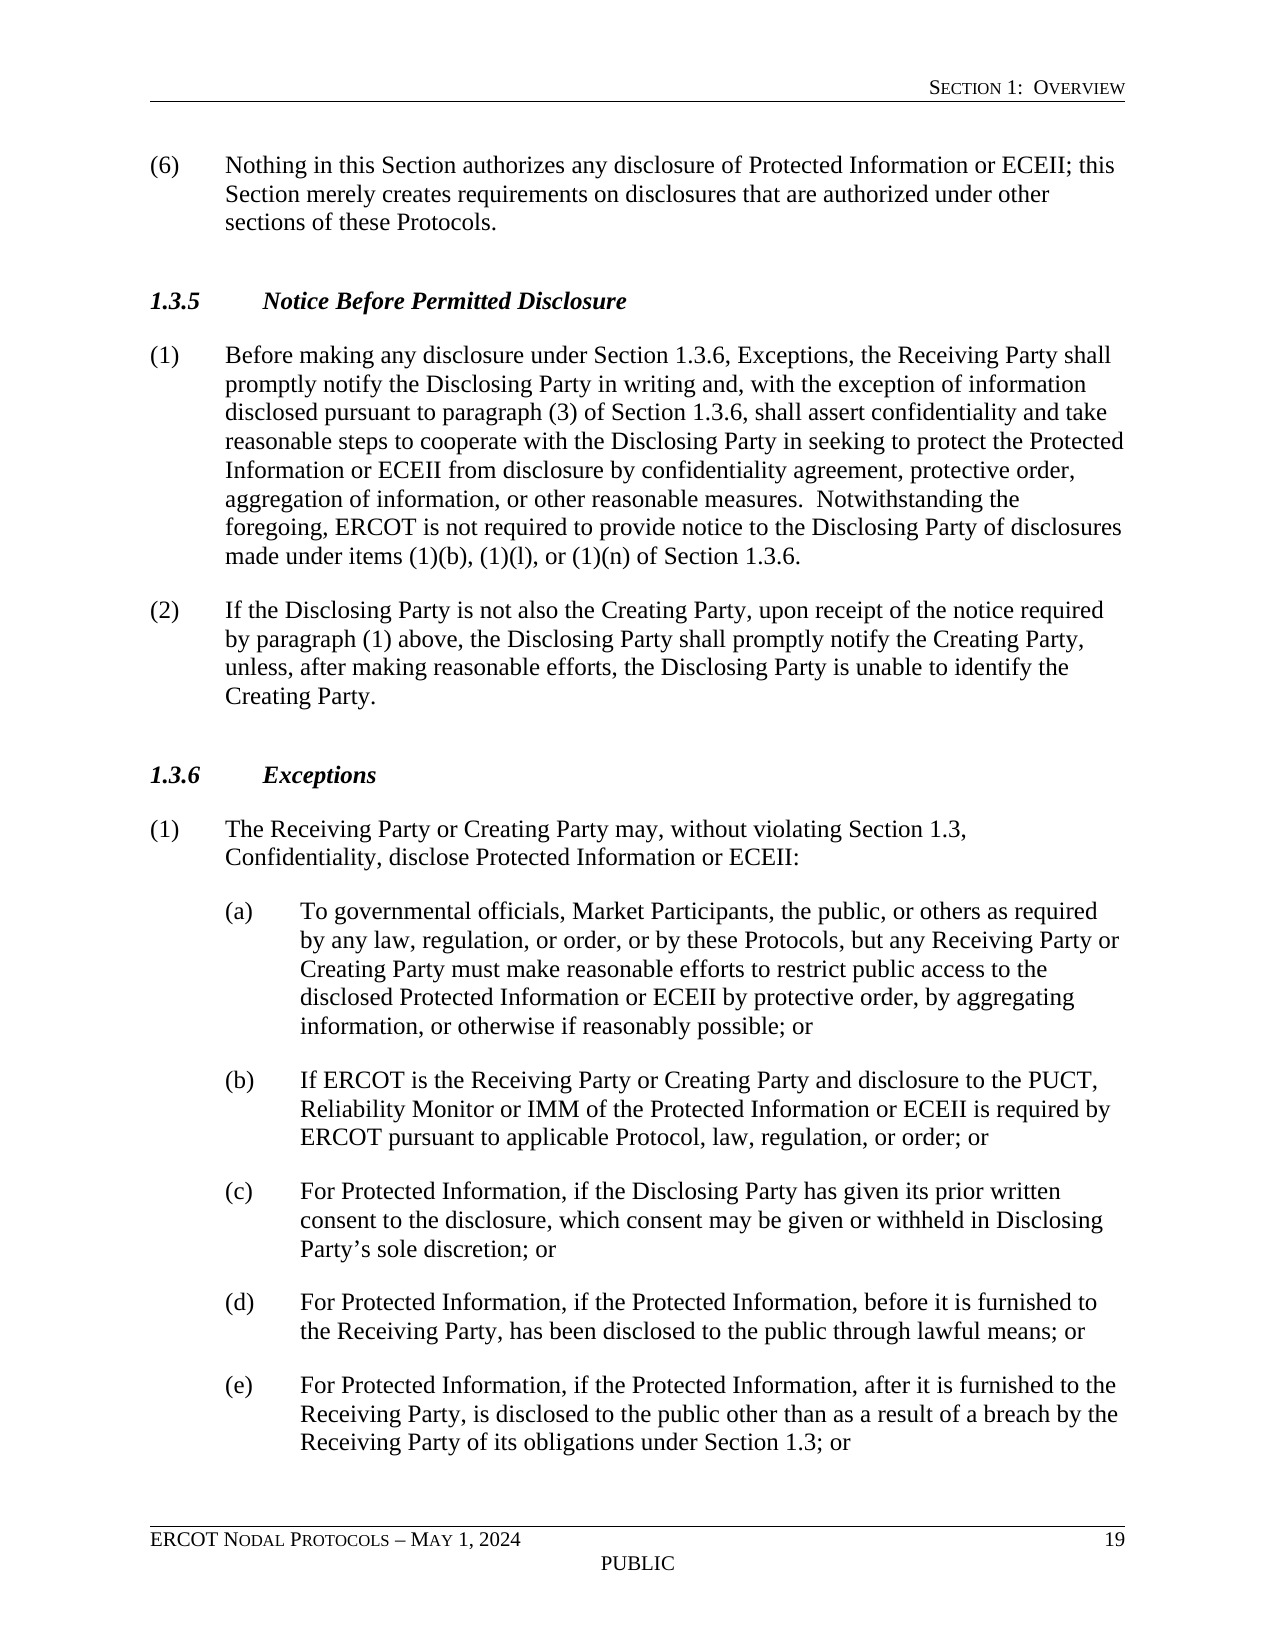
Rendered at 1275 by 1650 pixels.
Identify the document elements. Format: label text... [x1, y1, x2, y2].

text (1) Before making any disclosure under Section 1.3.6, Exceptions, the Receiving Party shall promptly notify the Disclosing Party in writing and, with the exception of information disclosed pursuant to paragraph (3) of Section 1.3.6, shall assert confidentiality and take reasonable steps to cooperate with the Disclosing Party in seeking to protect the Protected Information or ECEII from disclosure by confidentiality agreement, protective order, aggregation of information, or other reasonable measures. Notwithstanding the foregoing, ERCOT is not required to provide notice to the Disclosing Party of disclosures made under items (1)(b), (1)(l), or (1)(n) of Section 1.3.6. [150, 340, 1125, 570]
text (1) The Receiving Party or Creating Party may, without violating Section 1.3, Confidentiality, disclose Protected Information or ECEII: [150, 814, 1125, 871]
text 1.3.5 Notice Before Permitted Disclosure [150, 286, 1125, 315]
list (a) To governmental officials, Market Participants, the public, or others as required by any law, regulation, or order, or by these Protocols, but any Receiving Party or Creating Party must make reasonable efforts to restrict public access to the disclosed Protected Information or ECEII by protective order, by aggregating information, or otherwise if reasonably possible; or [225, 896, 1125, 1040]
list (b) If ERCOT is the Receiving Party or Creating Party and disclosure to the PUCT, Reliability Monitor or IMM of the Protected Information or ECEII is required by ERCOT pursuant to applicable Protocol, law, regulation, or order; or [225, 1065, 1125, 1151]
text (6) Nothing in this Section authorizes any disclosure of Protected Information or ECEII; this Section merely creates requirements on disclosures that are authorized under other sections of these Protocols. [150, 150, 1125, 236]
text (2) If the Disclosing Party is not also the Creating Party, upon receipt of the notice required by paragraph (1) above, the Disclosing Party shall promptly notify the Creating Party, unless, after making reasonable efforts, the Disclosing Party is unable to identify the Creating Party. [150, 595, 1125, 710]
list (c) For Protected Information, if the Disclosing Party has given its prior written consent to the disclosure, which consent may be given or withheld in Disclosing Party’s sole discretion; or [225, 1176, 1125, 1262]
list (d) For Protected Information, if the Protected Information, before it is furnished to the Receiving Party, has been disclosed to the public through lawful means; or [225, 1287, 1125, 1345]
text 1.3.6 Exceptions [150, 760, 1125, 789]
list (e) For Protected Information, if the Protected Information, after it is furnished to the Receiving Party, is disclosed to the public other than as a result of a breach by the Receiving Party of its obligations under Section 1.3; or [225, 1370, 1125, 1456]
